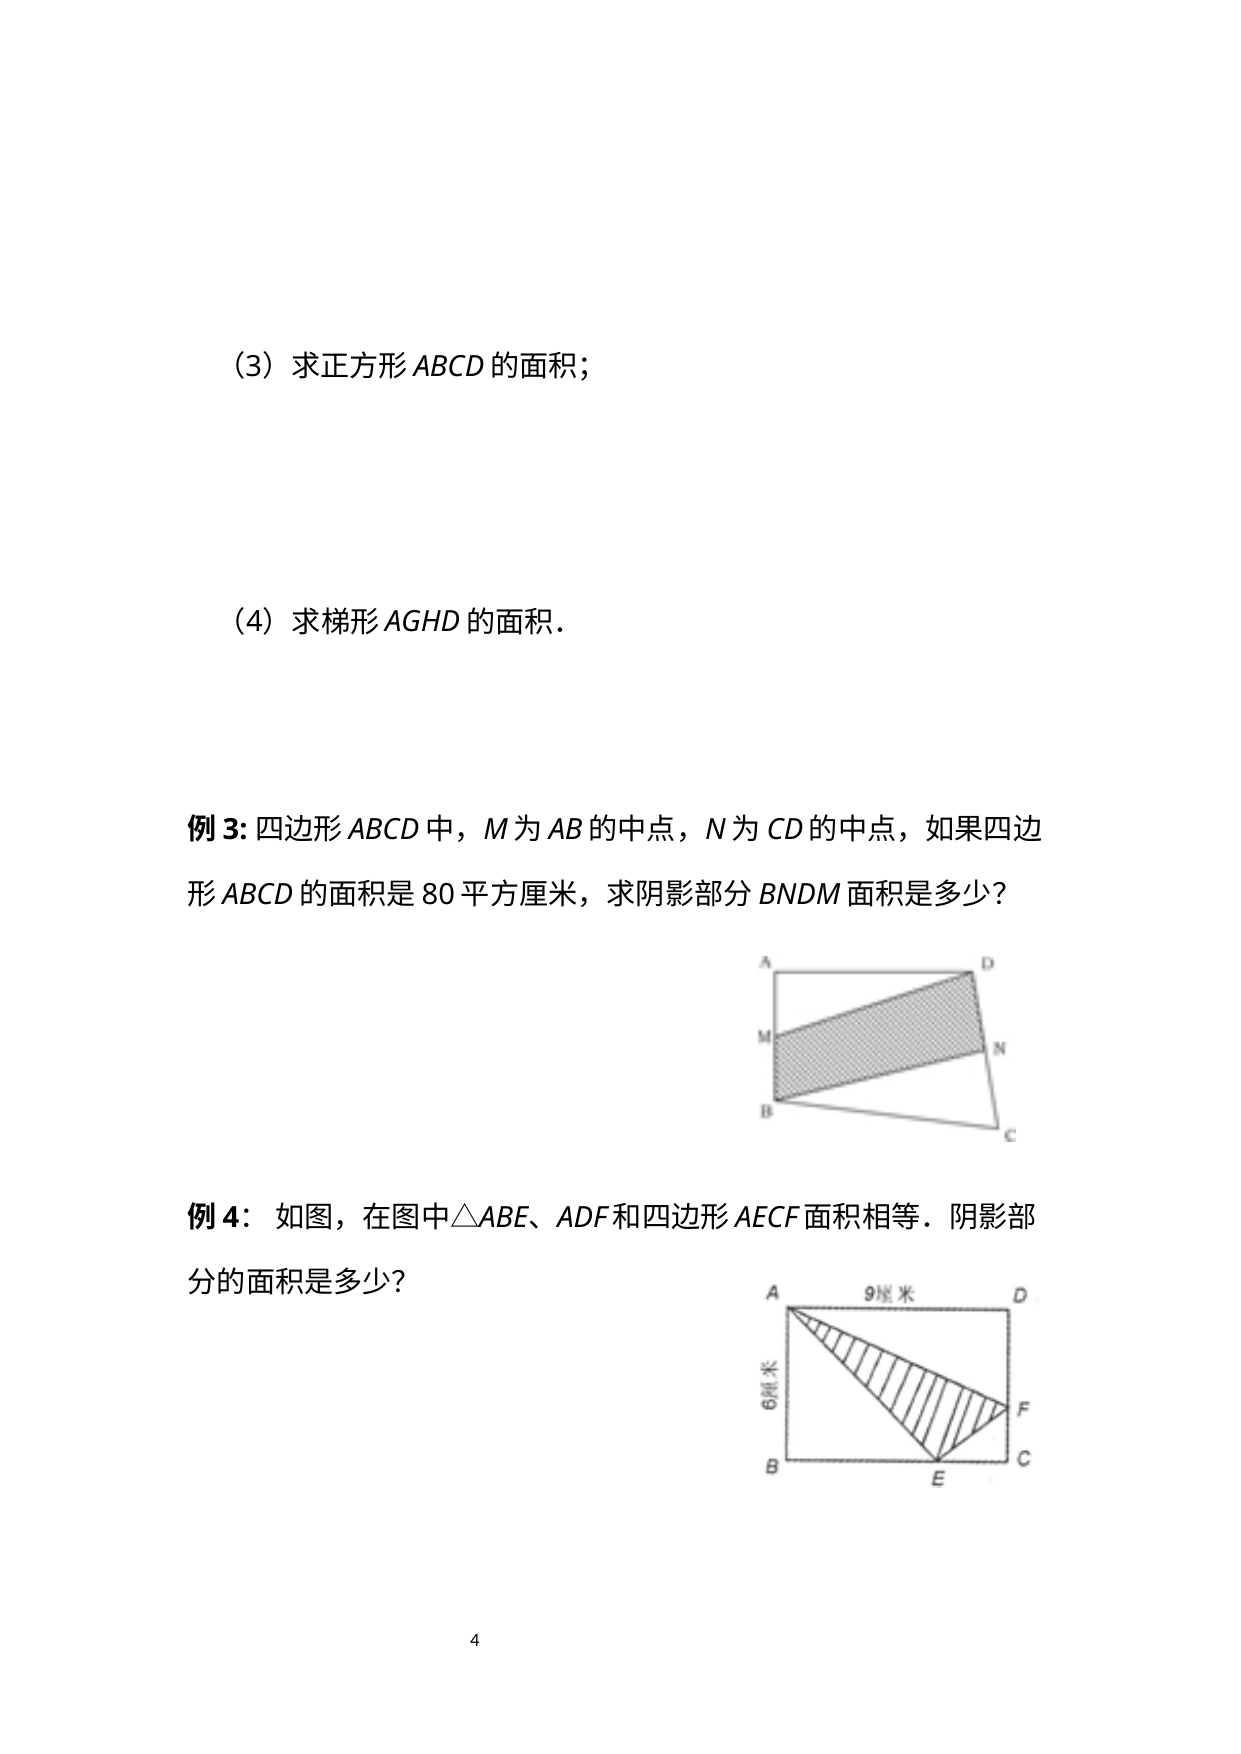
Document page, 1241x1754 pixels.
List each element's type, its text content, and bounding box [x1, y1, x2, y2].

picture [756, 1282, 1040, 1488]
list 求正方形ABCD的面积； [216, 332, 1053, 397]
text 例3: 四边形ABCD中，M为AB的中点，N为CD的中点，如果四边形ABCD的面积是80平方厘米，求阴影部分BNDM面积是多少？ [187, 794, 1053, 924]
text 例4： 如图，在图中△ABE、ADF和四边形AECF面积相等．阴影部分的面积是多少？ [187, 1183, 1053, 1313]
picture [757, 956, 1017, 1142]
text （4）求梯形AGHD的面积． [187, 587, 1053, 652]
